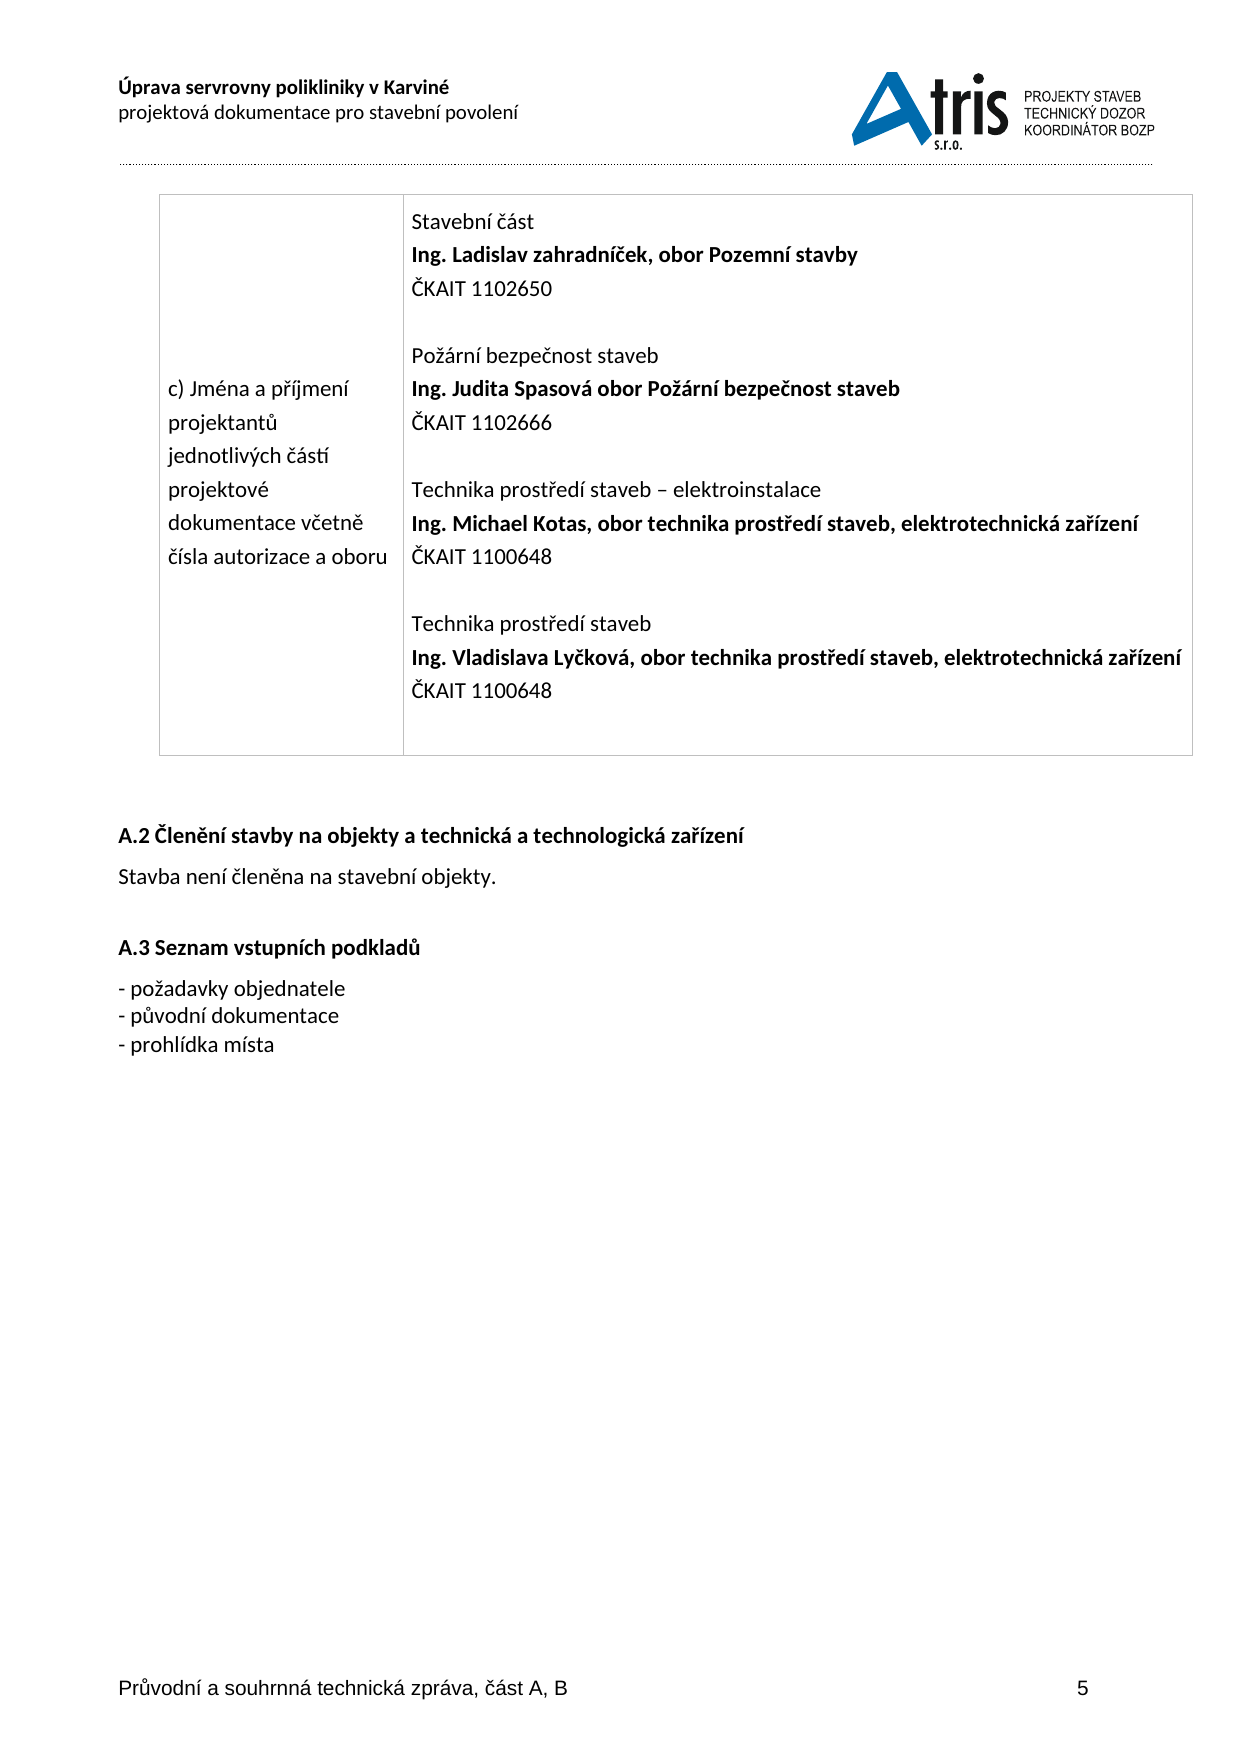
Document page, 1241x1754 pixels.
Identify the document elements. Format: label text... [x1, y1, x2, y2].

text - původní dokumentace [118, 1002, 1152, 1030]
text - prohlídka místa [118, 1030, 1152, 1058]
table_cell c) Jména a příjmení projektantů jednotlivých částí projektové dokumentace včetně čísla autorizace a oboru [160, 195, 403, 755]
subtitle A.2 Členění stavby na objekty a technická a technologická zařízení [118, 822, 1152, 849]
subtitle A.3 Seznam vstupních podkladů [118, 933, 1152, 961]
table_cell Stavební část Ing. Ladislav zahradníček, obor Pozemní stavby ČKAIT 1102650 Požární bezpečnost staveb Ing. Judita Spasová obor Požární bezpečnost staveb ČKAIT 1102666 Technika prostředí staveb – elektroinstalace Ing. Michael Kotas, obor technika prostředí staveb, elektrotechnická zařízení ČKAIT 1100648 Technika prostředí staveb Ing. Vladislava Lyčková, obor technika prostředí staveb, elektrotechnická zařízení ČKAIT 1100648 [404, 195, 1192, 755]
text - požadavky objednatele [118, 974, 1152, 1002]
text Stavba není členěna na stavební objekty. [118, 862, 1152, 890]
